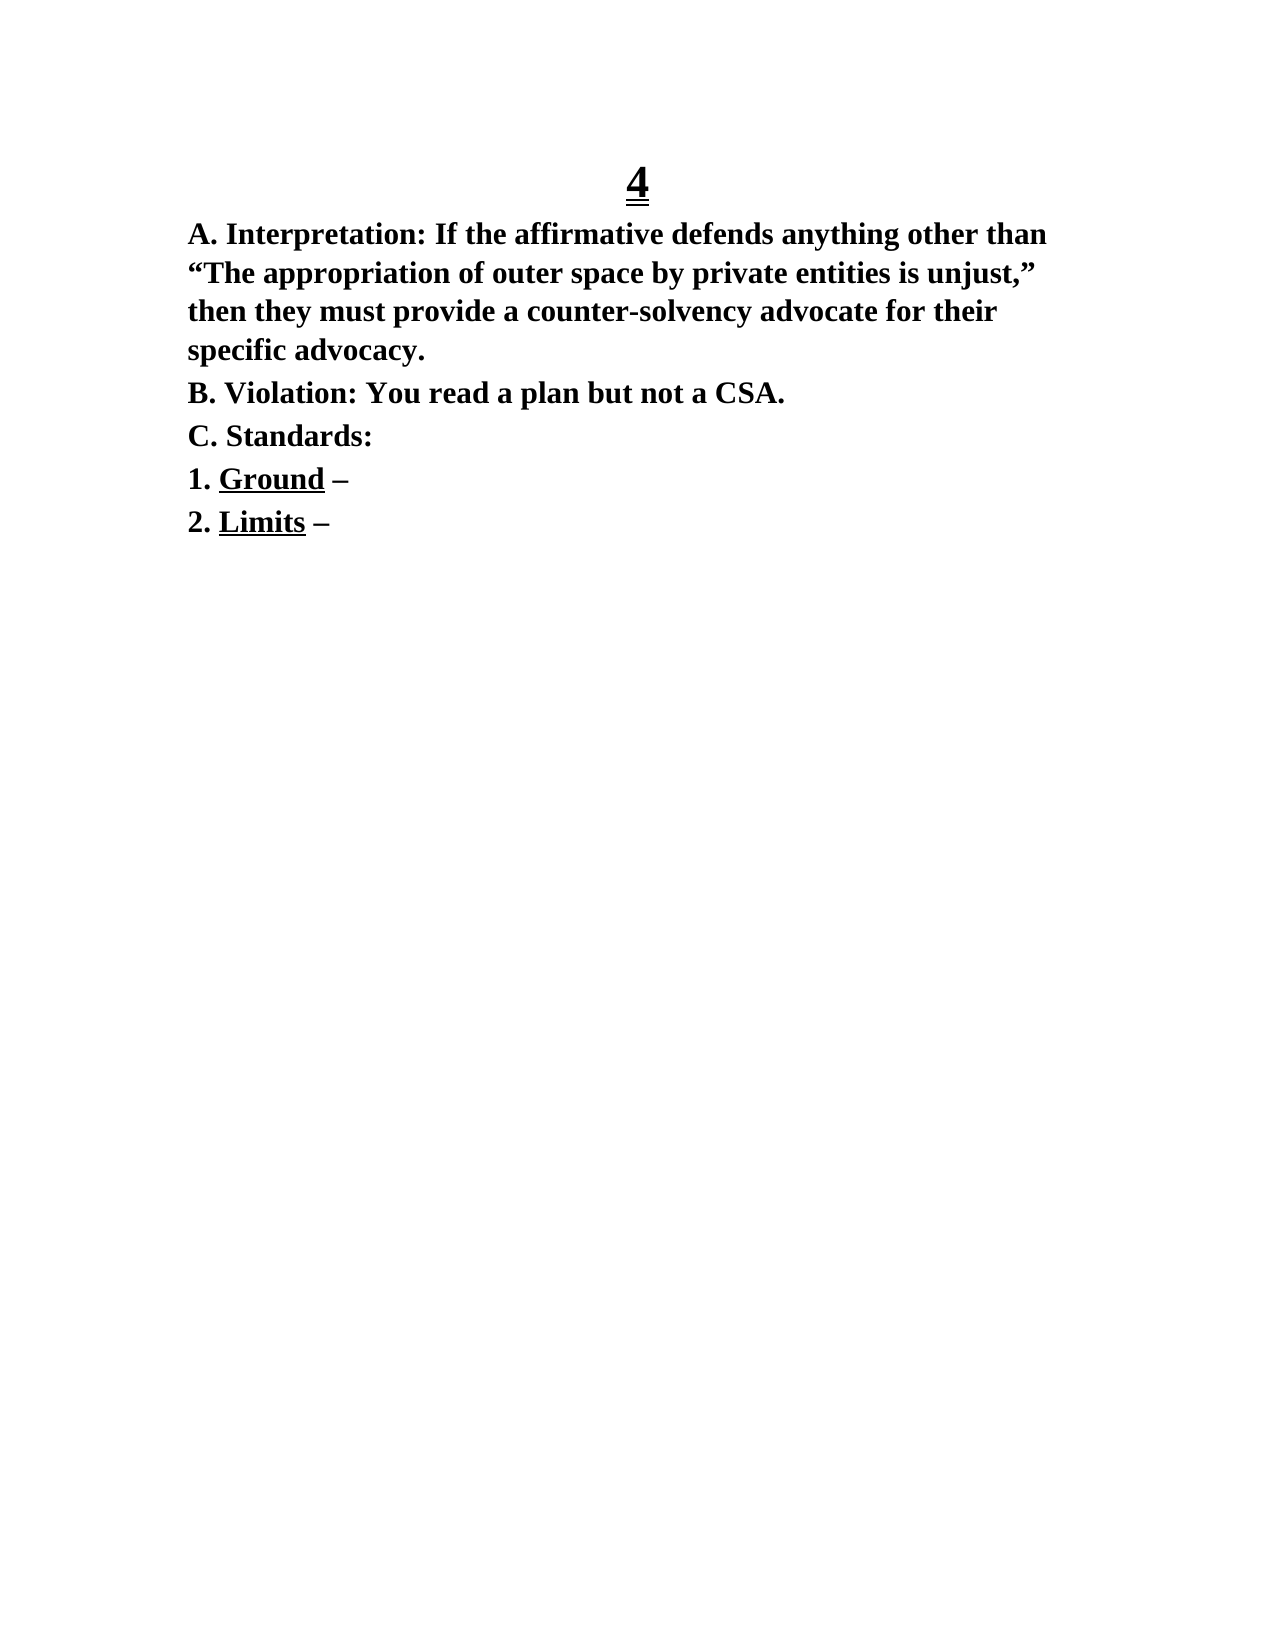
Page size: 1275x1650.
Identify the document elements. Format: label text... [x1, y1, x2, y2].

subtitle 4 [187, 154, 1087, 207]
subtitle A. Interpretation: If the affirmative defends anything other than “The appropriation of outer space by private entities is unjust,” then they must provide a counter-solvency advocate for their specific advocacy. [187, 215, 1087, 367]
subtitle C. Standards: [187, 417, 1087, 453]
subtitle 1. Ground – [187, 460, 1087, 496]
subtitle 2. Limits – [187, 503, 1087, 539]
subtitle B. Violation: You read a plan but not a CSA. [187, 374, 1087, 410]
